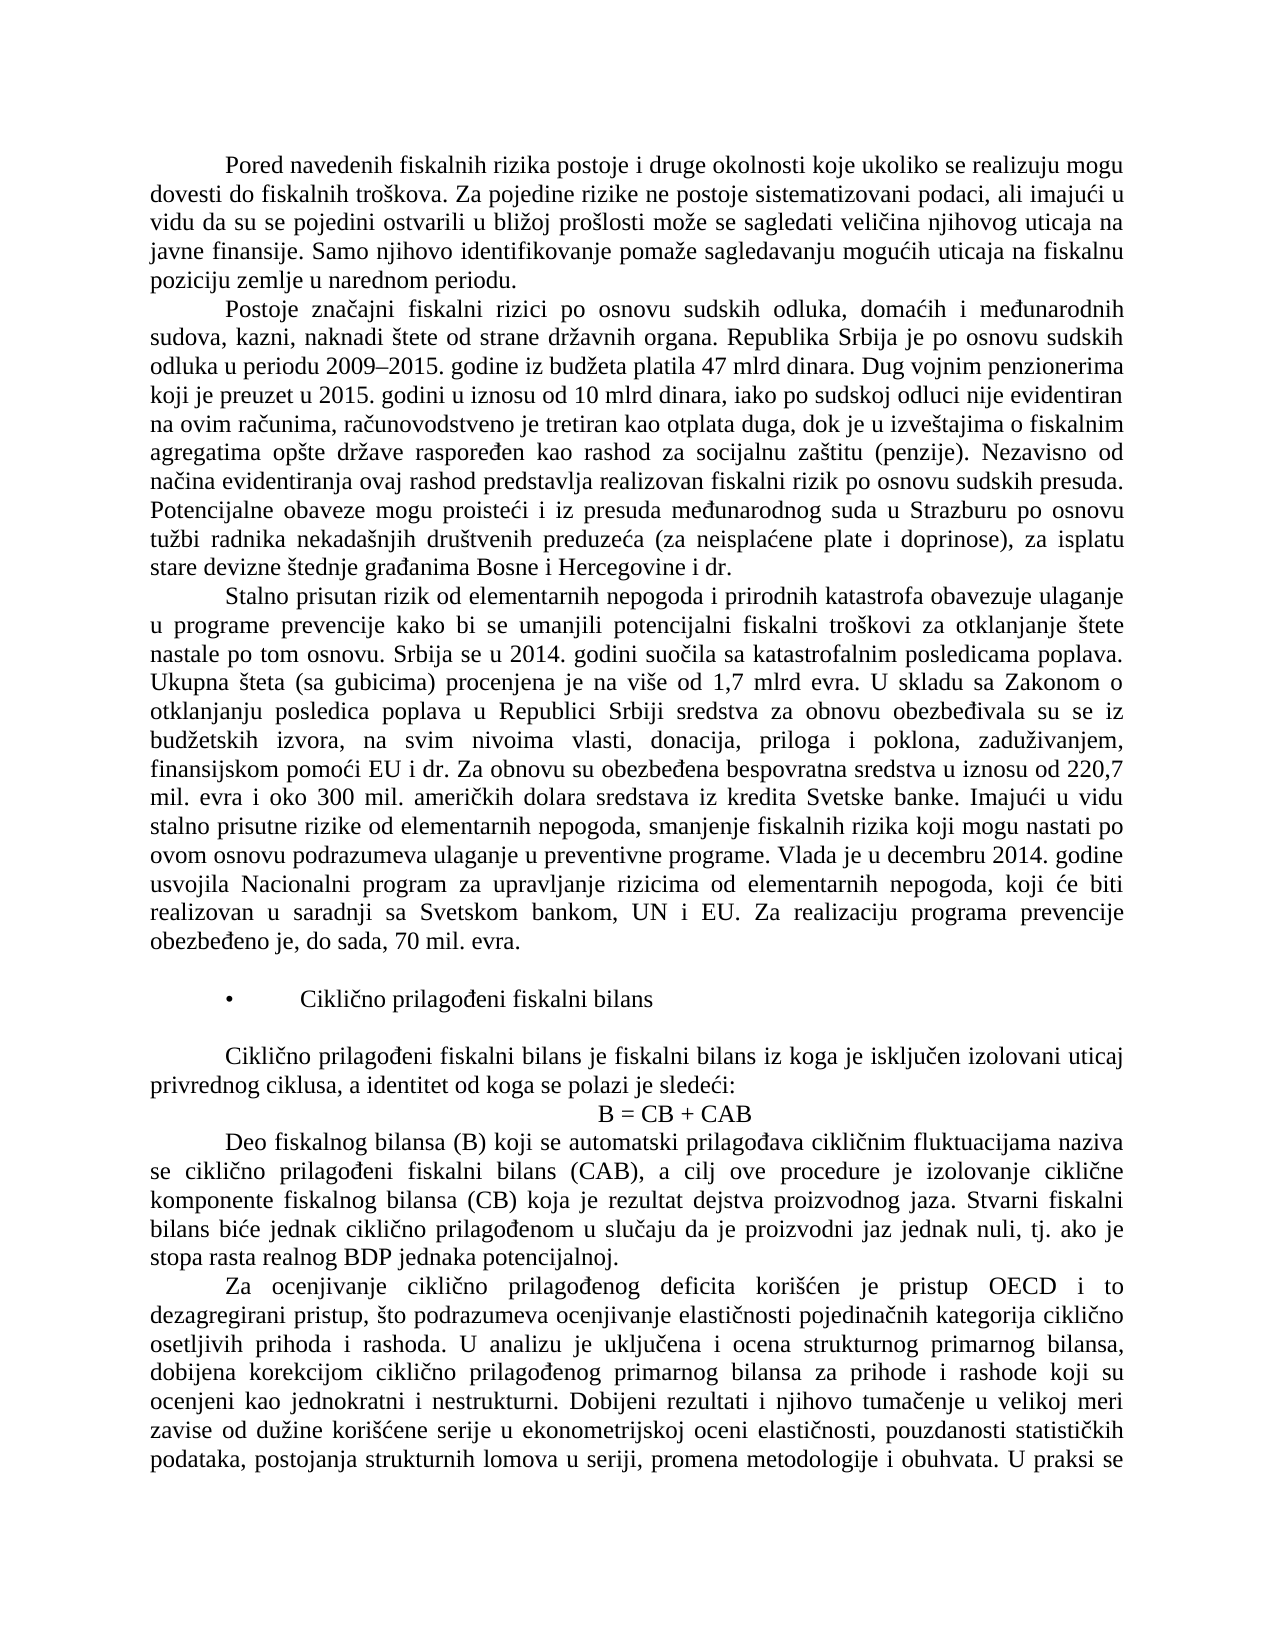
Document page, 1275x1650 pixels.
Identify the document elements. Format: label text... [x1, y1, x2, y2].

text Deo fiskalnog bilansa (B) koji se automatski prilagođava cikličnim fluktuacijama naziva se ciklično prilagođeni fiskalni bilans (CAB), a cilj ove procedure je izolovanje ciklične komponente fiskalnog bilansa (CB) koja je rezultat dejstva proizvodnog jaza. Stvarni fiskalni bilans biće jednak ciklično prilagođenom u slučaju da je proizvodni jaz jednak nuli, tj. ako je stopa rasta realnog BDP jednaka potencijalnoj. [150, 1127, 1125, 1271]
text B = CB + CAB [150, 1099, 1125, 1127]
text Ciklično prilagođeni fiskalni bilans je fiskalni bilans iz koga je isključen izolovani uticaj privrednog ciklusa, a identitet od koga se polazi je sledeći: [150, 1041, 1125, 1099]
text Pored navedenih fiskalnih rizika postoje i druge okolnosti koje ukoliko se realizuju mogu dovesti do fiskalnih troškova. Za pojedine rizike ne postoje sistematizovani podaci, ali imajući u vidu da su se pojedini ostvarili u bližoj prošlosti može se sagledati veličina njihovog uticaja na javne finansije. Samo njihovo identifikovanje pomaže sagledavanju mogućih uticaja na fiskalnu poziciju zemlje u narednom periodu. [150, 150, 1125, 294]
text Postoje značajni fiskalni rizici po osnovu sudskih odluka, domaćih i međunarodnih sudova, kazni, naknadi štete od strane državnih organa. Republika Srbija je po osnovu sudskih odluka u periodu 2009–2015. godine iz budžeta platila 47 mlrd dinara. Dug vojnim penzionerima koji je preuzet u 2015. godini u iznosu od 10 mlrd dinara, iako po sudskoj odluci nije evidentiran na ovim računima, računovodstveno je tretiran kao otplata duga, dok je u izveštajima o fiskalnim agregatima opšte države raspoređen kao rashod za socijalnu zaštitu (penzije). Nezavisno od načina evidentiranja ovaj rashod predstavlja realizovan fiskalni rizik po osnovu sudskih presuda. Potencijalne obaveze mogu proisteći i iz presuda međunarodnog suda u Strazburu po osnovu tužbi radnika nekadašnjih društvenih preduzeća (za neisplaćene plate i doprinose), za isplatu stare devizne štednje građanima Bosne i Hercegovine i dr. [150, 294, 1125, 581]
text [150, 1271, 1125, 1472]
list Ciklično prilagođeni fiskalni bilans [150, 984, 1125, 1012]
text Stalno prisutan rizik od elementarnih nepogoda i prirodnih katastrofa obavezuje ulaganje u programe prevencije kako bi se umanjili potencijalni fiskalni troškovi za otklanjanje štete nastale po tom osnovu. Srbija se u 2014. godini suočila sa katastrofalnim posledicama poplava. Ukupna šteta (sa gubicima) procenjena je na više od 1,7 mlrd evra. U skladu sa Zakonom o otklanjanju posledica poplava u Republici Srbiji sredstva za obnovu obezbeđivala su se iz budžetskih izvora, na svim nivoima vlasti, donacija, priloga i poklona, zaduživanjem, finansijskom pomoći EU i dr. Za obnovu su obezbeđena bespovratna sredstva u iznosu od 220,7 mil. evra i oko 300 mil. američkih dolara sredstava iz kredita Svetske banke. Imajući u vidu stalno prisutne rizike od elementarnih nepogoda, smanjenje fiskalnih rizika koji mogu nastati po ovom osnovu podrazumeva ulaganje u preventivne programe. Vlada je u decembru 2014. godine usvojila Nacionalni program za upravljanje rizicima od elementarnih nepogoda, koji će biti realizovan u saradnji sa Svetskom bankom, UN i EU. Za realizaciju programa prevencije obezbeđeno je, do sada, 70 mil. evra. [150, 581, 1125, 955]
